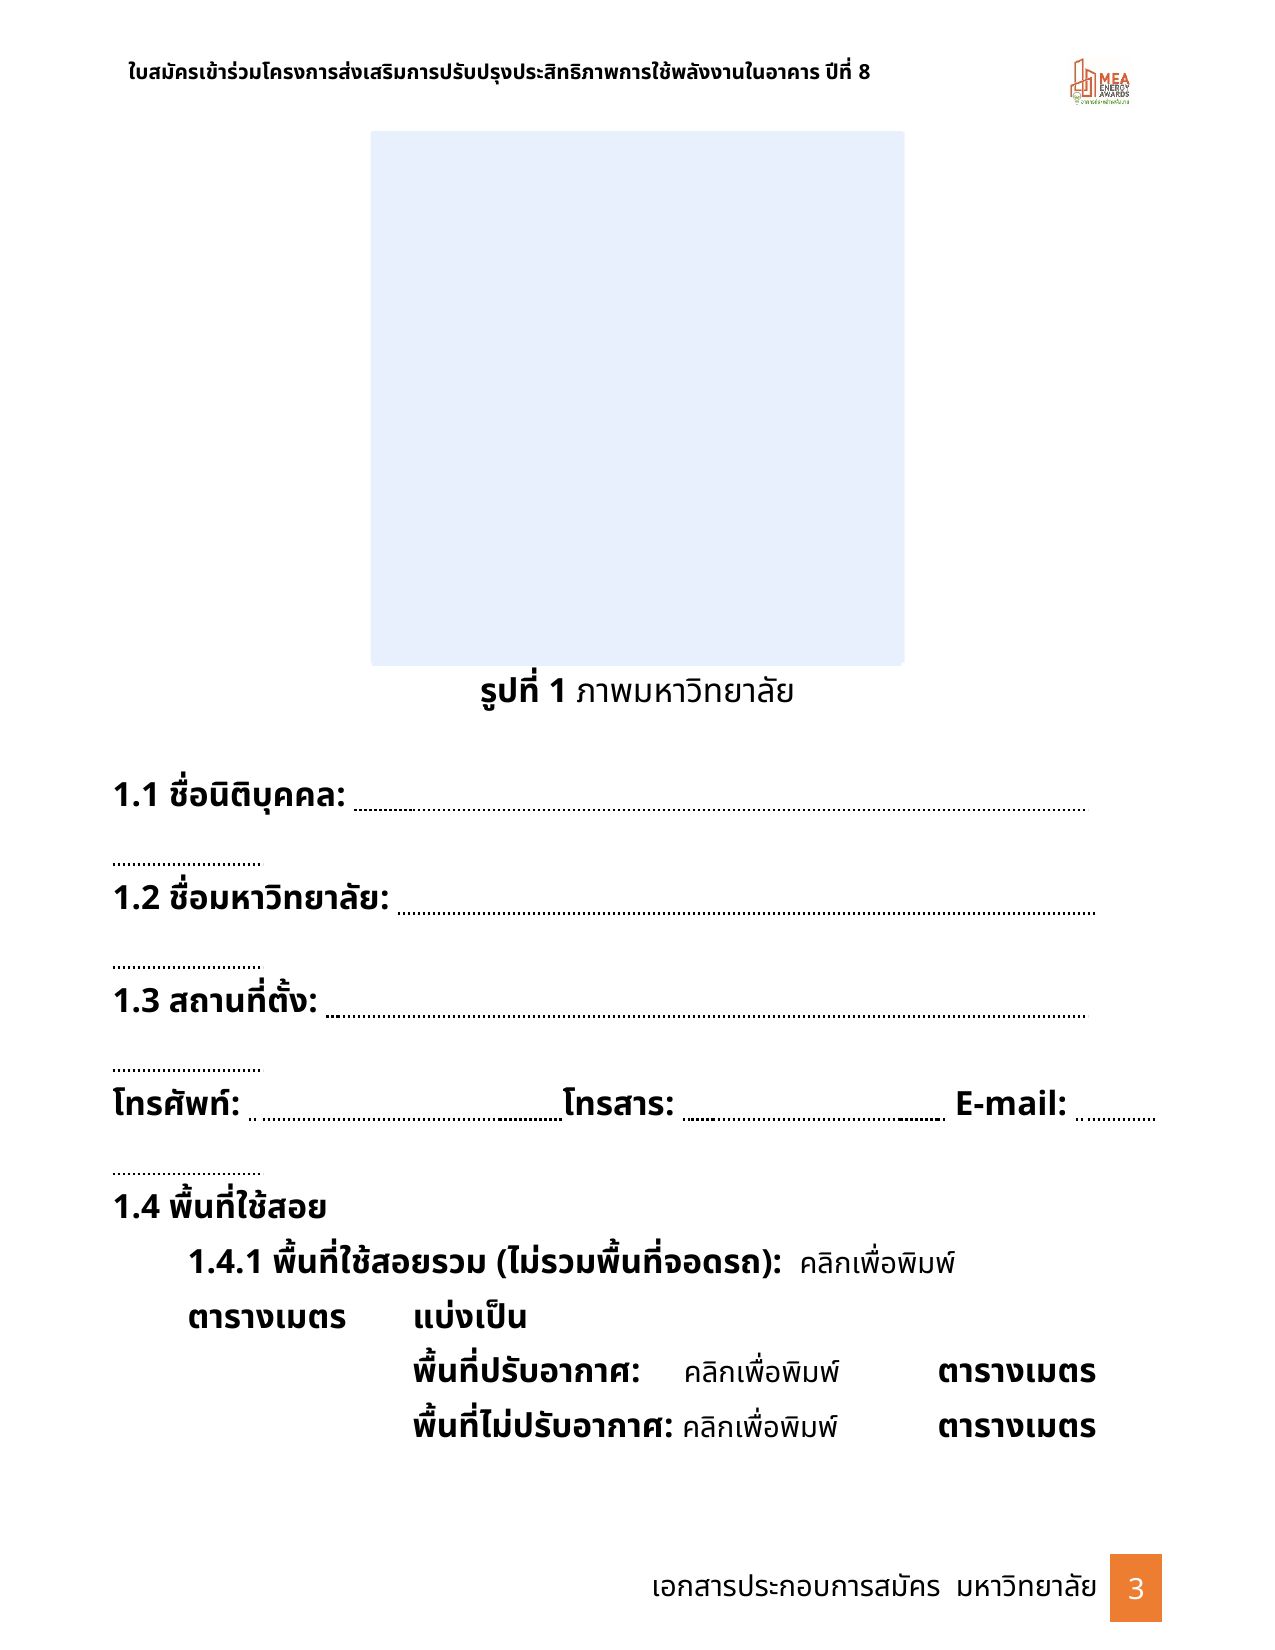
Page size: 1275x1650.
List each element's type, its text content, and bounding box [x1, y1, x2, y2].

text รูปที่ 1 ภาพมหาวิทยาลัย [112, 667, 1162, 718]
picture [370, 131, 905, 666]
text พื้นที่ไม่ปรับอากาศ: ตารางเมตร [112, 1402, 1162, 1452]
text 1.2 ชื่อมหาวิทยาลัย: [112, 874, 1162, 973]
text 1.4 พื้นที่ใช้สอย [112, 1183, 1162, 1234]
text 1.1 ชื่อนิติบุคคล: [112, 771, 1162, 870]
text 1.3 สถานที่ตั้ง: [112, 977, 1162, 1077]
text โทรศัพท์: โทรสาร: E-mail: [112, 1080, 1162, 1180]
picture [1068, 56, 1132, 107]
text 1.4.1 พื้นที่ใช้สอยรวม (ไม่รวมพื้นที่จอดรถ): ตารางเมตร แบ่งเป็น [112, 1238, 1162, 1343]
text พื้นที่ปรับอากาศ: ตารางเมตร [112, 1347, 1162, 1398]
